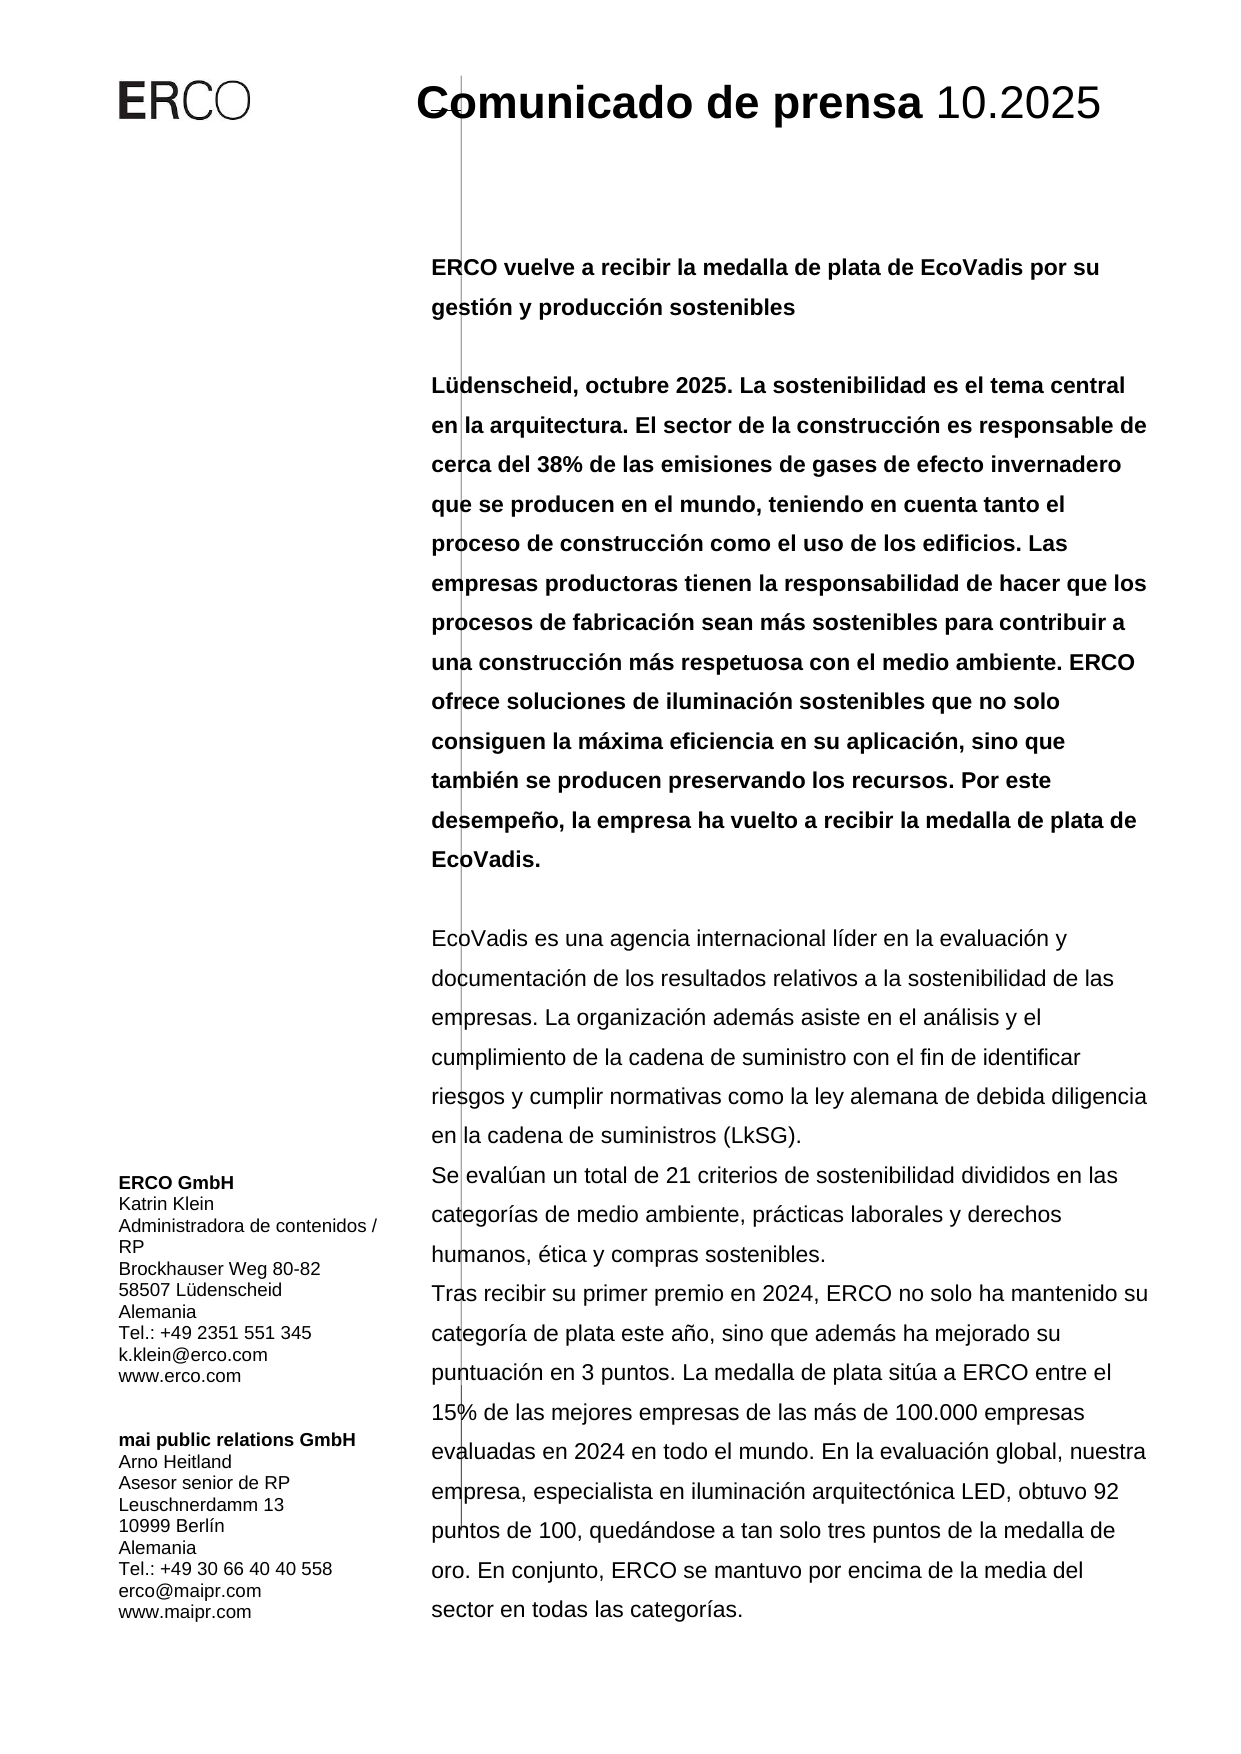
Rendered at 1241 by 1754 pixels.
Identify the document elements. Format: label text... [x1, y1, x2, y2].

text EcoVadis es una agencia internacional líder en la evaluación y documentación de los resultados relativos a la sostenibilidad de las empresas. La organización además asiste en el análisis y el cumplimiento de la cadena de suministro con el fin de identificar riesgos y cumplir normativas como la ley alemana de debida diligencia en la cadena de suministros (LkSG). [431, 925, 1152, 1149]
picture [118, 79, 251, 121]
text Lüdenscheid, octubre 2025. La sostenibilidad es el tema central en la arquitectura. El sector de la construcción es responsable de cerca del 38% de las emisiones de gases de efecto invernadero que se producen en el mundo, teniendo en cuenta tanto el proceso de construcción como el uso de los edificios. Las empresas productoras tienen la responsabilidad de hacer que los procesos de fabricación sean más sostenibles para contribuir a una construcción más respetuosa con el medio ambiente. ERCO ofrece soluciones de iluminación sostenibles que no solo consiguen la máxima eficiencia en su aplicación, sino que también se producen preservando los recursos. Por este desempeño, la empresa ha vuelto a recibir la medalla de plata de EcoVadis. [431, 372, 1152, 872]
text Tras recibir su primer premio en 2024, ERCO no solo ha mantenido su categoría de plata este año, sino que además ha mejorado su puntuación en 3 puntos. La medalla de plata sitúa a ERCO entre el 15% de las mejores empresas de las más de 100.000 empresas evaluadas en 2024 en todo el mundo. En la evaluación global, nuestra empresa, especialista en iluminación arquitectónica LED, obtuvo 92 puntos de 100, quedándose a tan solo tres puntos de la medalla de oro. En conjunto, ERCO se mantuvo por encima de la media del sector en todas las categorías. [431, 1280, 1152, 1623]
text Se evalúan un total de 21 criterios de sostenibilidad divididos en las categorías de medio ambiente, prácticas laborales y derechos humanos, ética y compras sostenibles. [431, 1162, 1152, 1267]
text ERCO vuelve a recibir la medalla de plata de EcoVadis por su gestión y producción sostenibles [431, 254, 1152, 320]
